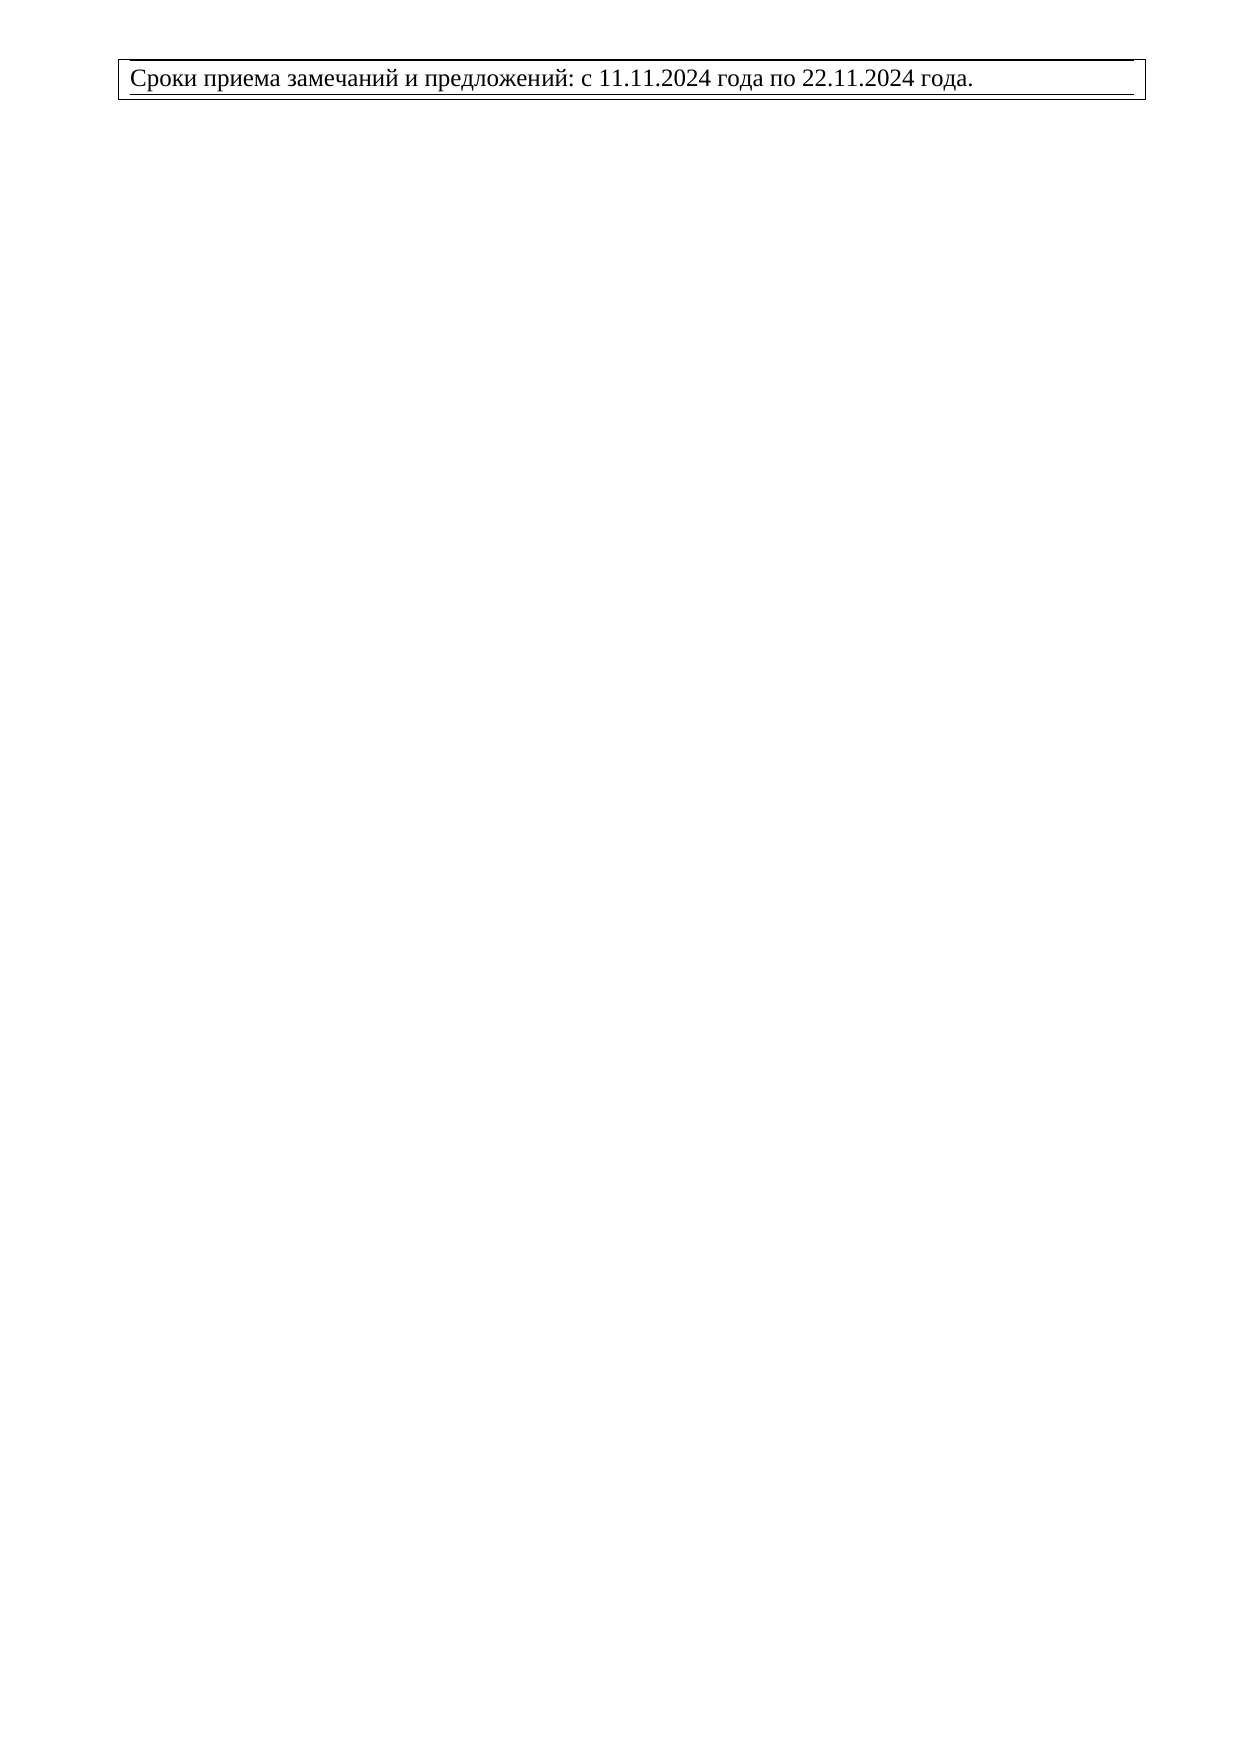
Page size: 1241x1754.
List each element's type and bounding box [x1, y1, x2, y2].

table_cell [119, 60, 1145, 99]
